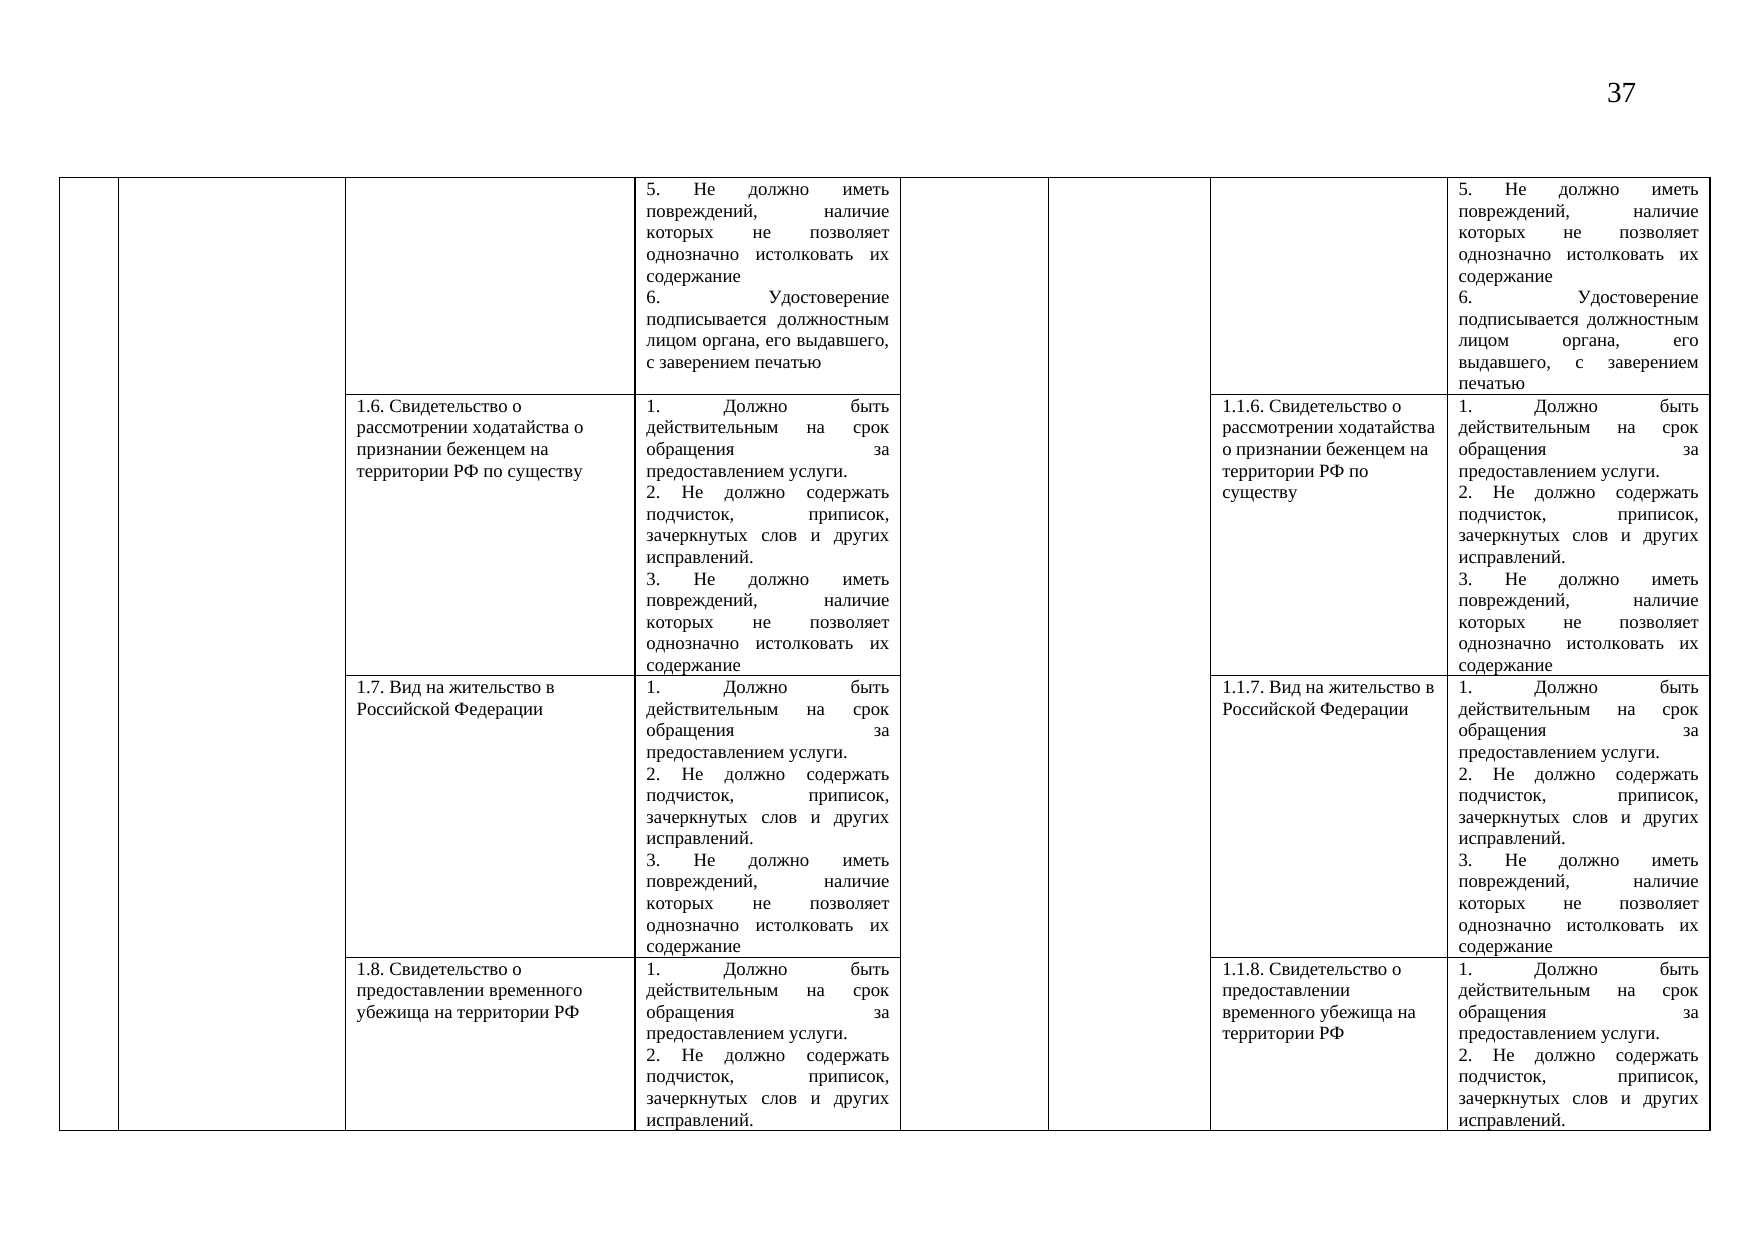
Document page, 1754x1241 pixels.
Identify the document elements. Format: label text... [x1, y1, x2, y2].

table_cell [1448, 178, 1709, 394]
table_cell 1.1.6. Свидетельство о рассмотрении ходатайства о признании беженцем на территории РФ по существу [1211, 395, 1447, 675]
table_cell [636, 958, 900, 1130]
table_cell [1211, 958, 1447, 1130]
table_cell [1211, 178, 1447, 394]
table_cell 1.7. Вид на жительство в Российской Федерации [346, 676, 634, 957]
table_cell 1.1.7. Вид на жительство в Российской Федерации [1211, 676, 1447, 957]
table_cell 1.6. Свидетельство о рассмотрении ходатайства о признании беженцем на территории РФ по существу [346, 395, 634, 675]
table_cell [1448, 958, 1709, 1130]
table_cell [346, 958, 634, 1130]
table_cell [346, 178, 634, 394]
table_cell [636, 178, 900, 394]
